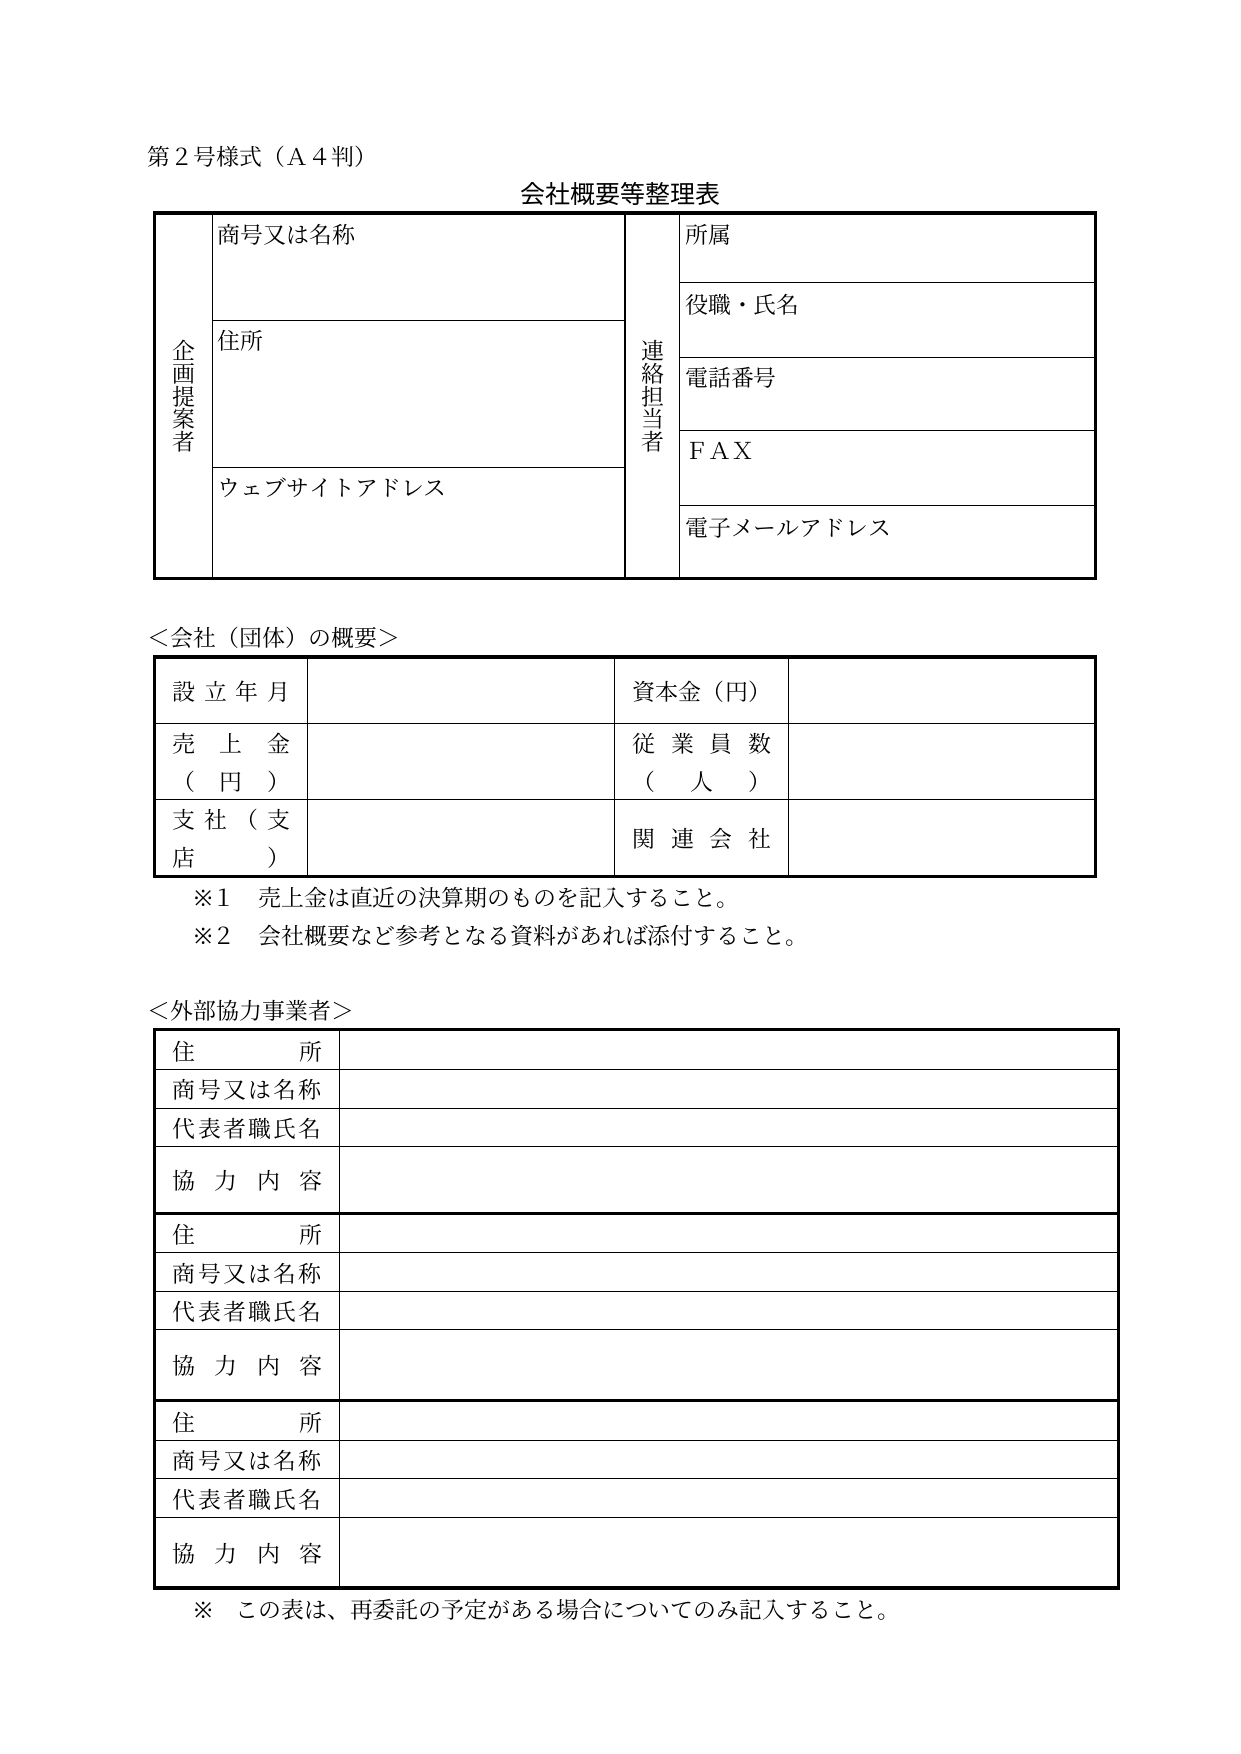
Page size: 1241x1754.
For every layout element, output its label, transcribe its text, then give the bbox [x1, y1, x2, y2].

text 会社概要等整理表 [148, 174, 1092, 211]
table_cell [340, 1479, 1117, 1517]
table_cell 電子メールアドレス [680, 506, 1094, 577]
table_cell 関連会社 [615, 800, 788, 875]
table_cell [340, 1070, 1117, 1107]
table_cell [340, 1402, 1117, 1440]
text 第２号様式（Ａ４判） [148, 136, 1092, 174]
table_cell 住所 [213, 321, 624, 467]
table_cell [308, 724, 614, 799]
table_cell 商号又は名称 [156, 1070, 339, 1107]
table_cell 協力内容 [156, 1147, 339, 1212]
table_cell [340, 1109, 1117, 1146]
table_header 設立年月 [156, 659, 307, 723]
table_cell 従業員数（人） [615, 724, 788, 799]
table_cell 役職・氏名 [680, 283, 1094, 357]
table_cell ウェブサイトアドレス [213, 468, 624, 577]
table_cell 商号又は名称 [156, 1441, 339, 1478]
text ※１ 売上金は直近の決算期のものを記入すること。 [148, 878, 1092, 916]
table_cell [340, 1147, 1117, 1212]
table_cell ＦＡＸ [680, 431, 1094, 504]
text ※２ 会社概要など参考となる資料があれば添付すること。 [148, 916, 1092, 953]
table_cell [340, 1330, 1117, 1399]
text ＜外部協力事業者＞ [148, 991, 1092, 1028]
table_cell 住所 [156, 1402, 339, 1440]
table_cell [340, 1518, 1117, 1586]
table_header 企画提案者 [156, 215, 212, 577]
table_header 資本金（円） [615, 659, 788, 723]
table_cell 代表者職氏名 [156, 1479, 339, 1517]
table_header [340, 1031, 1117, 1069]
table_cell 協力内容 [156, 1518, 339, 1586]
table_cell [308, 800, 614, 875]
text ※ この表は、再委託の予定がある場合についてのみ記入すること。 [148, 1589, 1092, 1627]
table_cell [789, 724, 1094, 799]
text ＜会社（団体）の概要＞ [148, 618, 1092, 655]
table_cell [789, 800, 1094, 875]
table_cell [340, 1253, 1117, 1291]
table_cell 売上金（円） [156, 724, 307, 799]
table_cell 住所 [156, 1215, 339, 1252]
table_header 住所 [156, 1031, 339, 1069]
table_header 所属 [680, 215, 1094, 282]
table_header 連絡担当者 [626, 215, 679, 577]
table_cell 代表者職氏名 [156, 1109, 339, 1146]
table_cell [340, 1441, 1117, 1478]
table_cell 代表者職氏名 [156, 1292, 339, 1329]
table_cell [340, 1215, 1117, 1252]
table_cell 電話番号 [680, 358, 1094, 429]
table_cell 支社（支店） [156, 800, 307, 875]
table_header [789, 659, 1094, 723]
table_cell [340, 1292, 1117, 1329]
table_header 商号又は名称 [213, 215, 624, 319]
table_cell 商号又は名称 [156, 1253, 339, 1291]
table_header [308, 659, 614, 723]
table_cell 協力内容 [156, 1330, 339, 1399]
